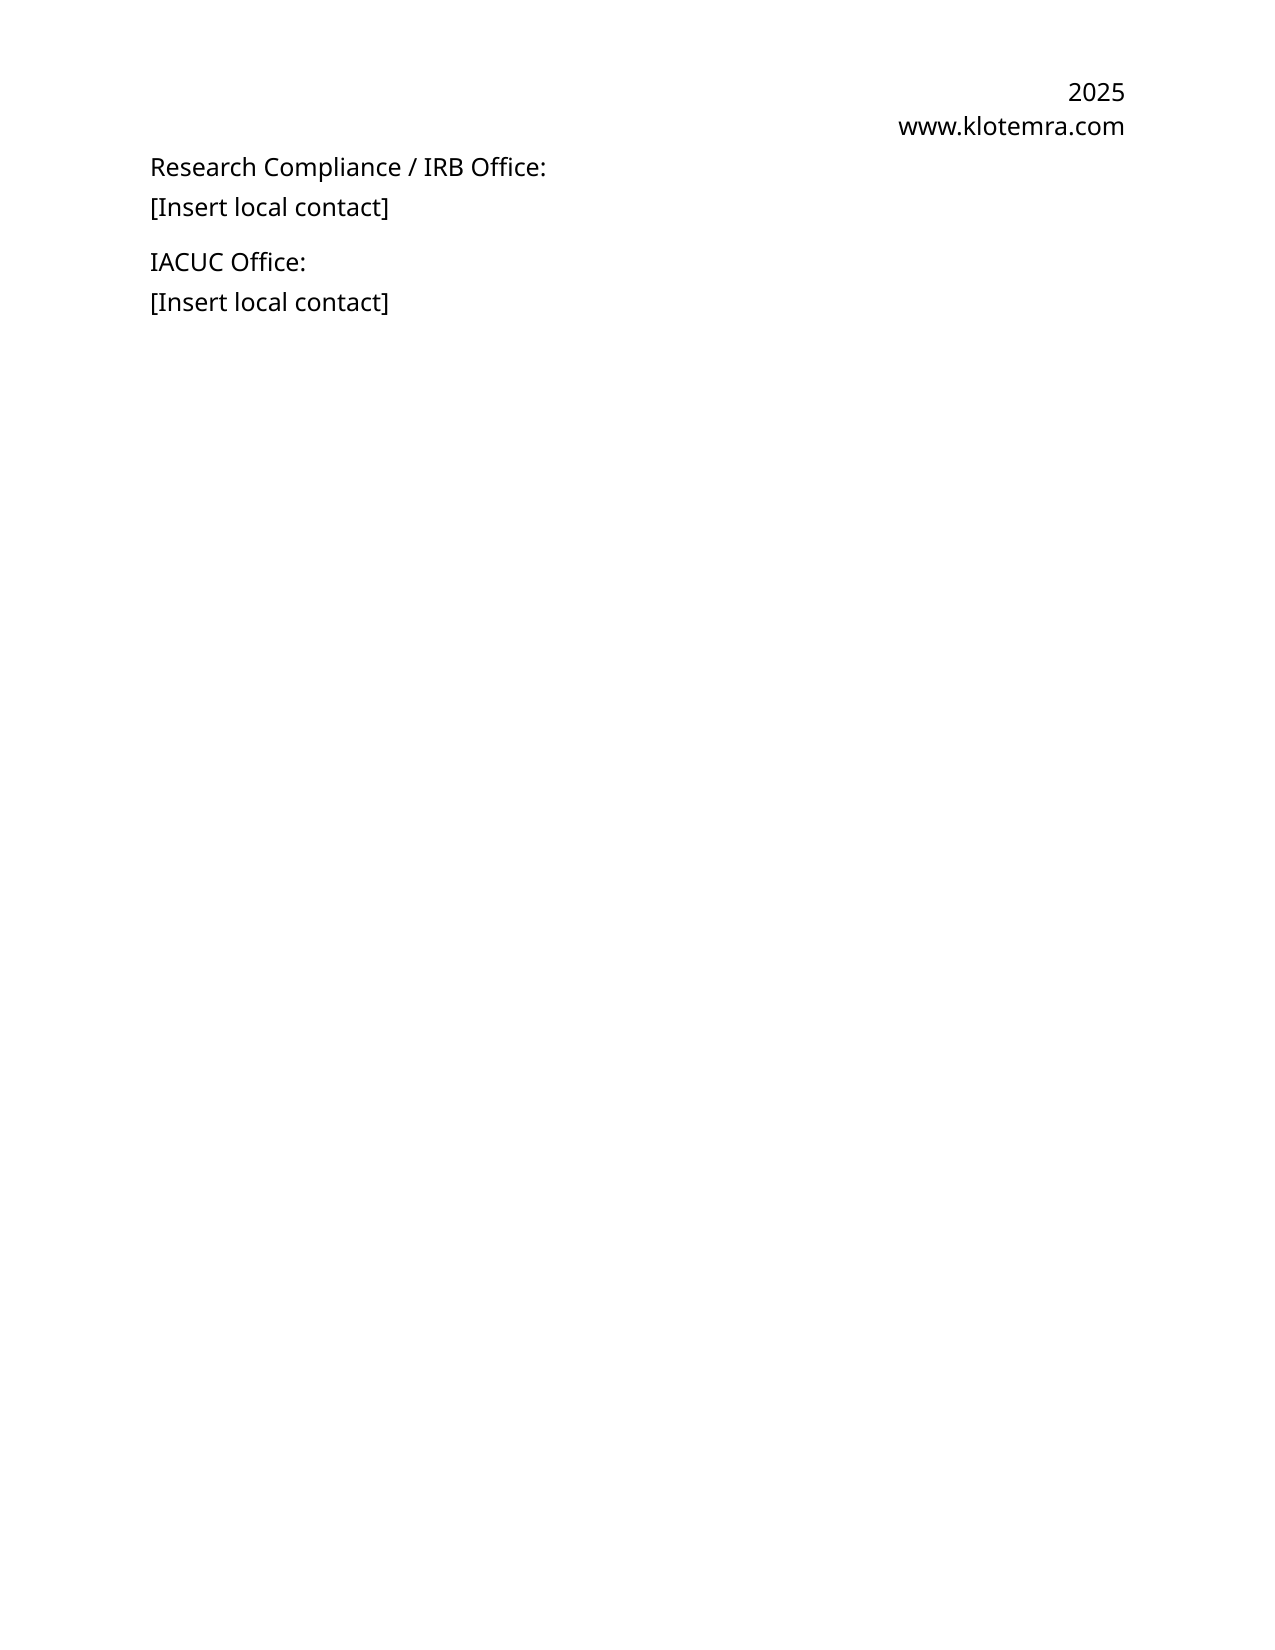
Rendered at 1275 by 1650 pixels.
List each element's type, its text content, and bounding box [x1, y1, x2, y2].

text Research Compliance / IRB Office: [Insert local contact] [150, 150, 1125, 223]
text IACUC Office: [Insert local contact] [150, 245, 1125, 318]
